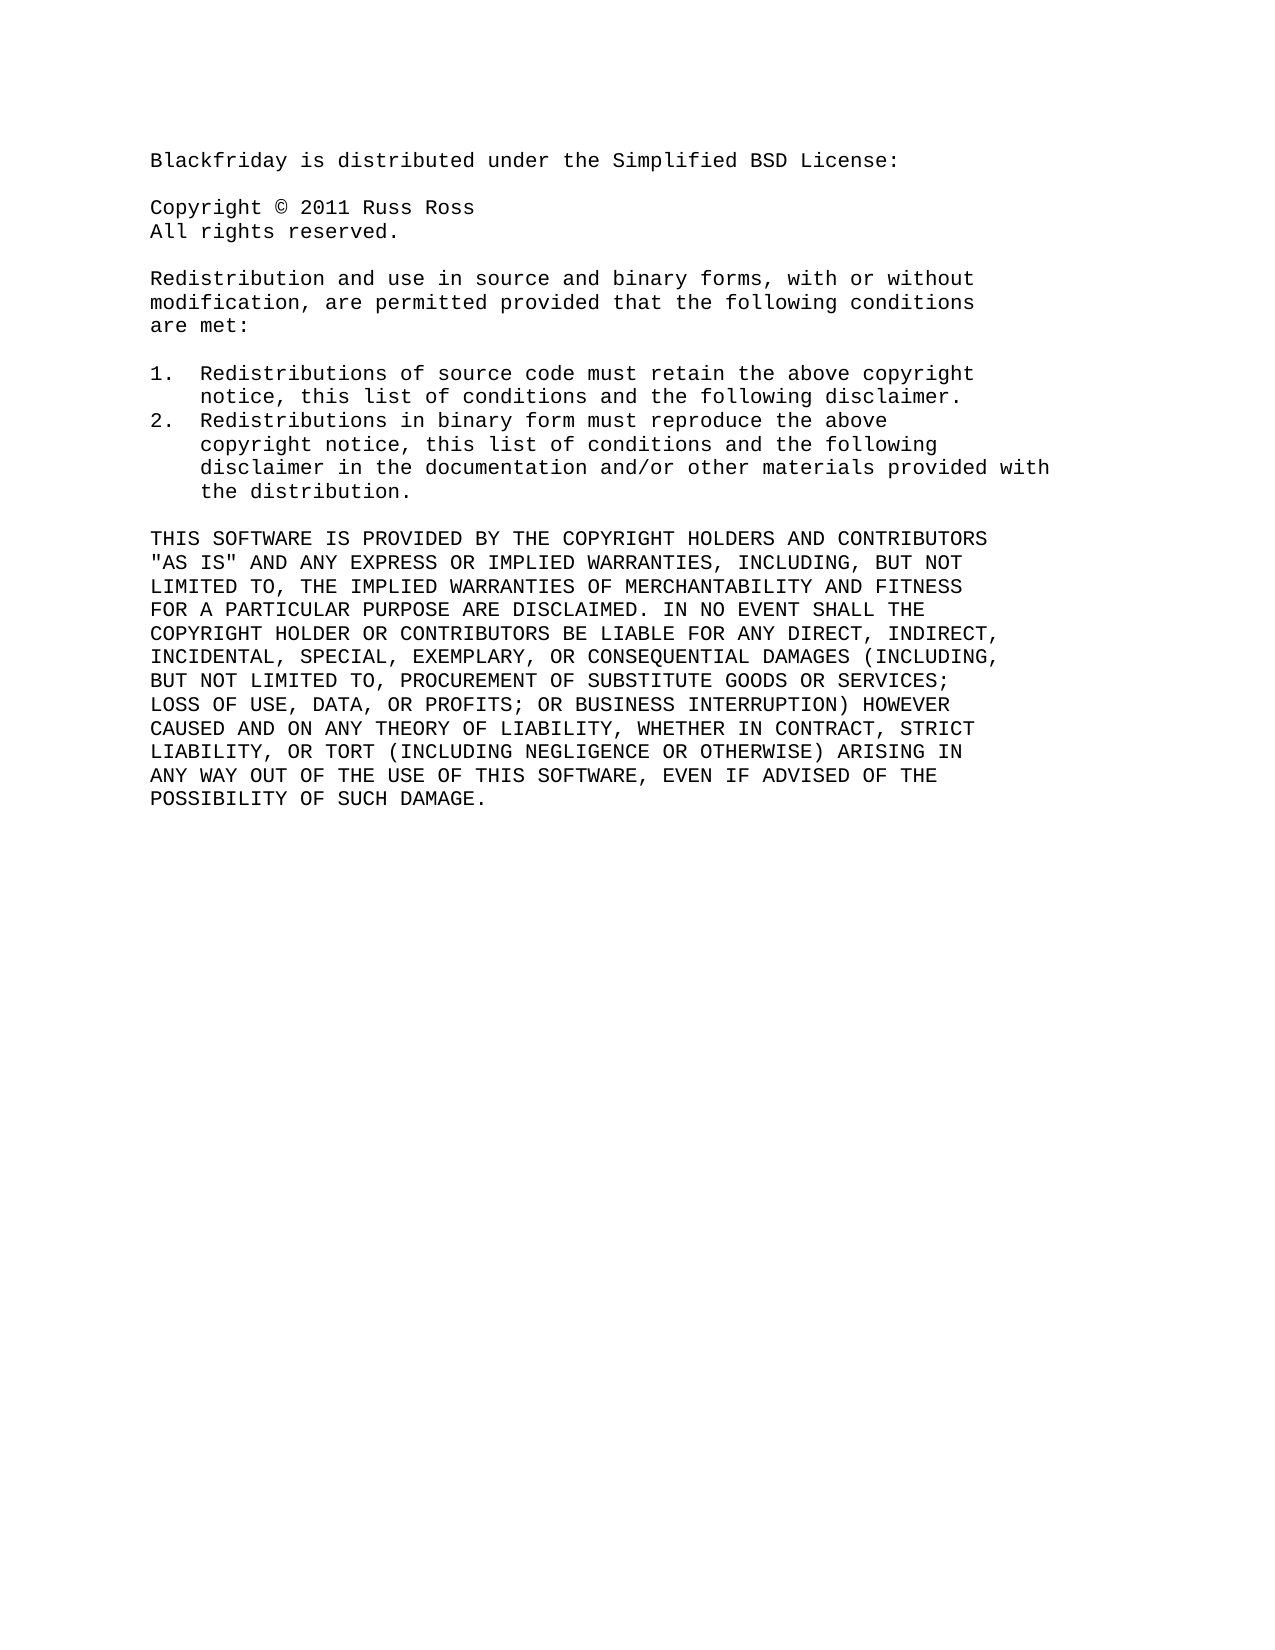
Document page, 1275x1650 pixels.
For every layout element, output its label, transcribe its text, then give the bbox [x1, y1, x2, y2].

text THIS SOFTWARE IS PROVIDED BY THE COPYRIGHT HOLDERS AND CONTRIBUTORS [150, 528, 1125, 552]
text COPYRIGHT HOLDER OR CONTRIBUTORS BE LIABLE FOR ANY DIRECT, INDIRECT, [150, 623, 1125, 647]
text Blackfriday is distributed under the Simplified BSD License: [150, 150, 1125, 174]
text 2. Redistributions in binary form must reproduce the above [150, 410, 1125, 434]
text ANY WAY OUT OF THE USE OF THIS SOFTWARE, EVEN IF ADVISED OF THE [150, 765, 1125, 788]
text modification, are permitted provided that the following conditions [150, 292, 1125, 316]
text CAUSED AND ON ANY THEORY OF LIABILITY, WHETHER IN CONTRACT, STRICT [150, 717, 1125, 741]
text 1. Redistributions of source code must retain the above copyright [150, 363, 1125, 386]
text Redistribution and use in source and binary forms, with or without [150, 268, 1125, 292]
text All rights reserved. [150, 221, 1125, 244]
text Copyright © 2011 Russ Ross [150, 197, 1125, 221]
text the distribution. [150, 481, 1125, 505]
text "AS IS" AND ANY EXPRESS OR IMPLIED WARRANTIES, INCLUDING, BUT NOT [150, 552, 1125, 576]
text FOR A PARTICULAR PURPOSE ARE DISCLAIMED. IN NO EVENT SHALL THE [150, 599, 1125, 623]
text INCIDENTAL, SPECIAL, EXEMPLARY, OR CONSEQUENTIAL DAMAGES (INCLUDING, [150, 647, 1125, 670]
text copyright notice, this list of conditions and the following [150, 434, 1125, 457]
text notice, this list of conditions and the following disclaimer. [150, 386, 1125, 410]
text LIABILITY, OR TORT (INCLUDING NEGLIGENCE OR OTHERWISE) ARISING IN [150, 741, 1125, 765]
text LOSS OF USE, DATA, OR PROFITS; OR BUSINESS INTERRUPTION) HOWEVER [150, 694, 1125, 717]
text POSSIBILITY OF SUCH DAMAGE. [150, 788, 1125, 812]
text BUT NOT LIMITED TO, PROCUREMENT OF SUBSTITUTE GOODS OR SERVICES; [150, 670, 1125, 694]
text are met: [150, 316, 1125, 339]
text disclaimer in the documentation and/or other materials provided with [150, 457, 1125, 481]
text LIMITED TO, THE IMPLIED WARRANTIES OF MERCHANTABILITY AND FITNESS [150, 576, 1125, 599]
